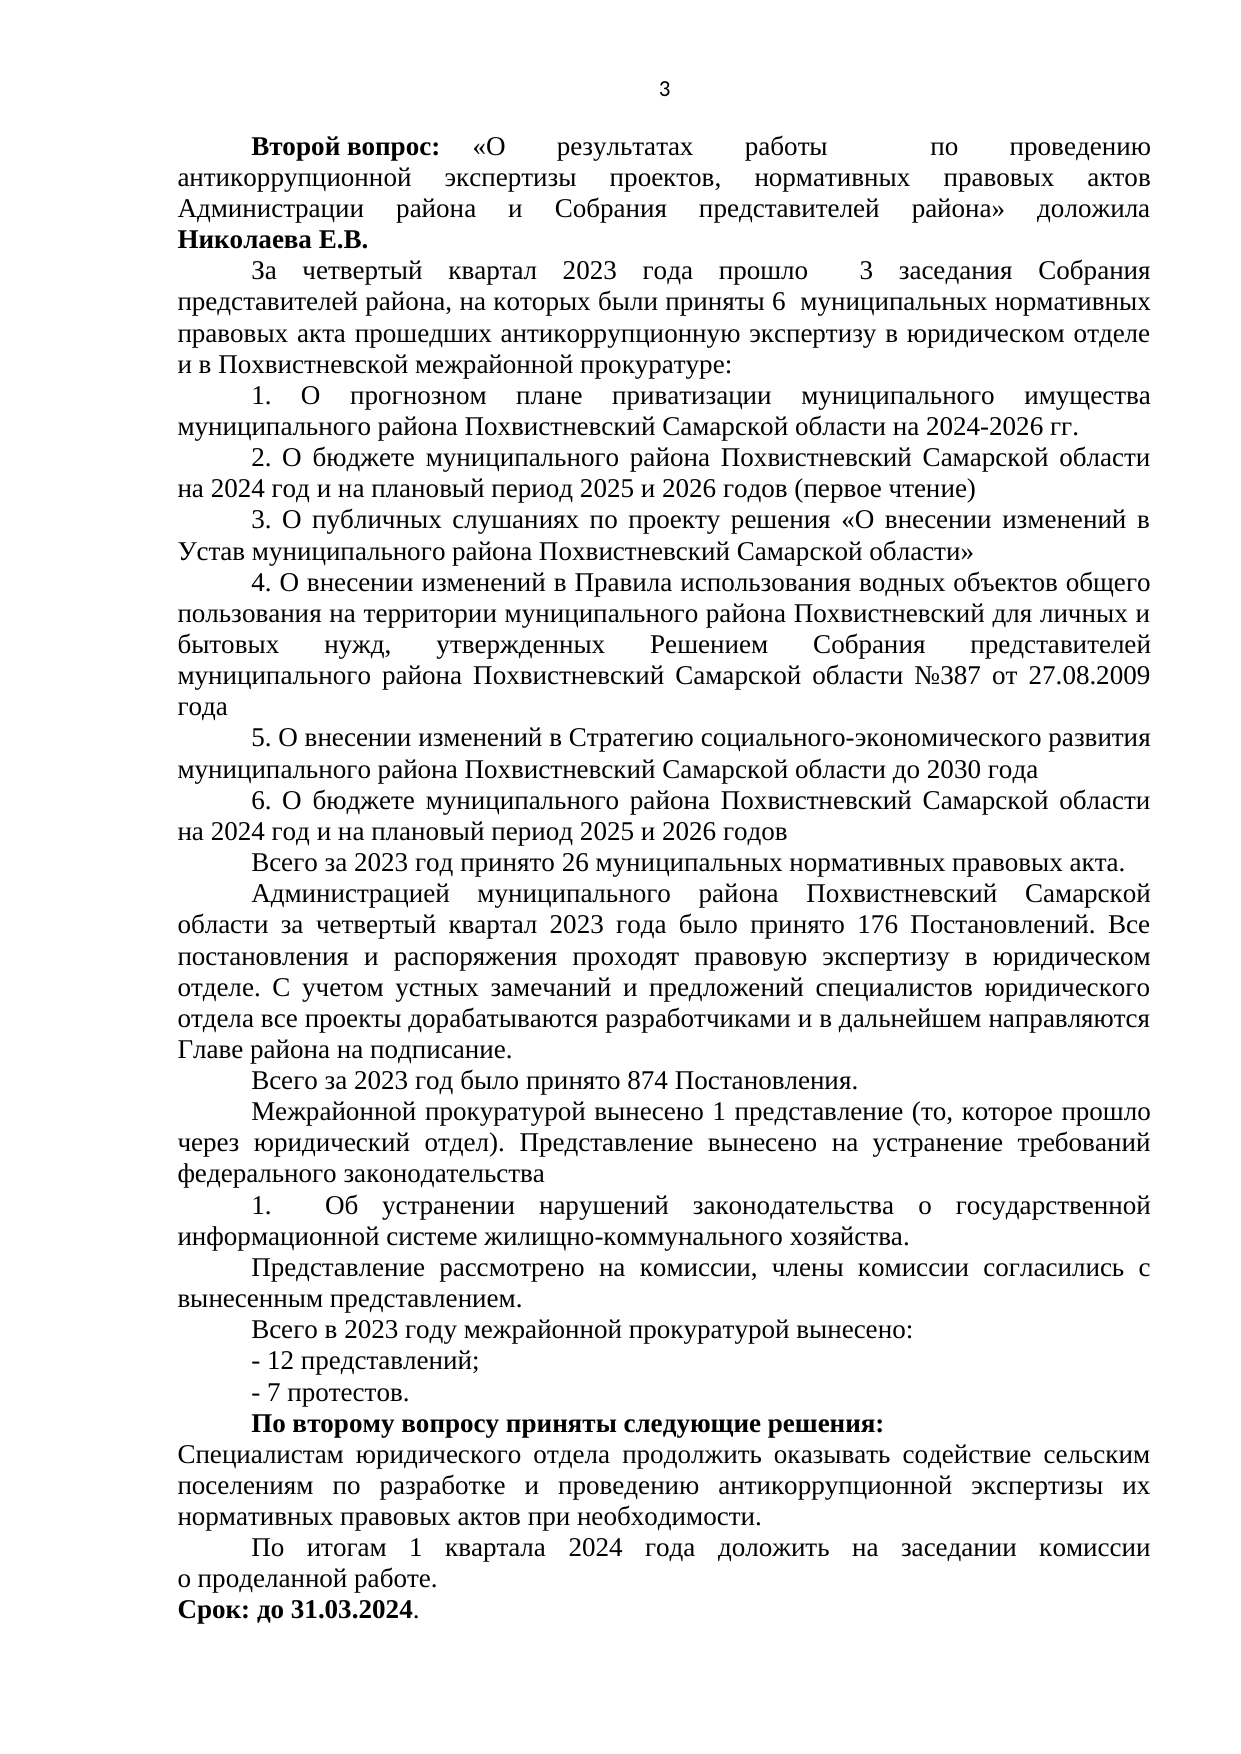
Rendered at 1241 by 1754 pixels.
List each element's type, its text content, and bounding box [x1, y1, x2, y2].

text По второму вопросу приняты следующие решения: [177, 1407, 1152, 1438]
text 6. О бюджете муниципального района Похвистневский Самарской области на 2024 год и на плановый период 2025 и 2026 годов [177, 784, 1152, 846]
text - 12 представлений; [177, 1344, 1152, 1376]
text 5. О внесении изменений в Стратегию социального-экономического развития муниципального района Похвистневский Самарской области до 2030 года [177, 722, 1152, 784]
text Всего за 2023 год было принято 874 Постановления. [177, 1064, 1152, 1095]
text Второй вопрос: «О результатах работы по проведению антикоррупционной экспертизы проектов, нормативных правовых актов Администрации района и Собрания представителей района» доложила Николаева Е.В. [177, 130, 1152, 254]
text 3. О публичных слушаниях по проекту решения «О внесении изменений в Устав муниципального района Похвистневский Самарской области» [177, 503, 1152, 566]
text Специалистам юридического отдела продолжить оказывать содействие сельским поселениям по разработке и проведению антикоррупционной экспертизы их нормативных правовых актов при необходимости. [177, 1438, 1152, 1531]
text Всего в 2023 году межрайонной прокуратурой вынесено: [177, 1313, 1152, 1344]
text Межрайонной прокуратурой вынесено 1 представление (то, которое прошло через юридический отдел). Представление вынесено на устранение требований федерального законодательства [177, 1095, 1152, 1189]
text 4. О внесении изменений в Правила использования водных объектов общего пользования на территории муниципального района Похвистневский для личных и бытовых нужд, утвержденных Решением Собрания представителей муниципального района Похвистневский Самарской области №387 от 27.08.2009 года [177, 566, 1152, 722]
text 1. Об устранении нарушений законодательства о государственной информационной системе жилищно-коммунального хозяйства. [177, 1189, 1152, 1251]
text Всего за 2023 год принято 26 муниципальных нормативных правовых акта. [177, 846, 1152, 877]
text - 7 протестов. [177, 1376, 1152, 1407]
text Администрацией муниципального района Похвистневский Самарской области за четвертый квартал 2023 года было принято 176 Постановлений. Все постановления и распоряжения проходят правовую экспертизу в юридическом отделе. С учетом устных замечаний и предложений специалистов юридического отдела все проекты дорабатываются разработчиками и в дальнейшем направляются Главе района на подписание. [177, 877, 1152, 1064]
text Срок: до 31.03.2024. [177, 1594, 1152, 1625]
text По итогам 1 квартала 2024 года доложить на заседании комиссии о проделанной работе. [177, 1531, 1152, 1594]
text Представление рассмотрено на комиссии, члены комиссии согласились с вынесенным представлением. [177, 1251, 1152, 1313]
text За четвертый квартал 2023 года прошло 3 заседания Собрания представителей района, на которых были приняты 6 муниципальных нормативных правовых акта прошедших антикоррупционную экспертизу в юридическом отделе и в Похвистневской межрайонной прокуратуре: [177, 254, 1152, 379]
text 2. О бюджете муниципального района Похвистневский Самарской области на 2024 год и на плановый период 2025 и 2026 годов (первое чтение) [177, 441, 1152, 503]
text 1. О прогнозном плане приватизации муниципального имущества муниципального района Похвистневский Самарской области на 2024-2026 гг. [177, 379, 1152, 441]
